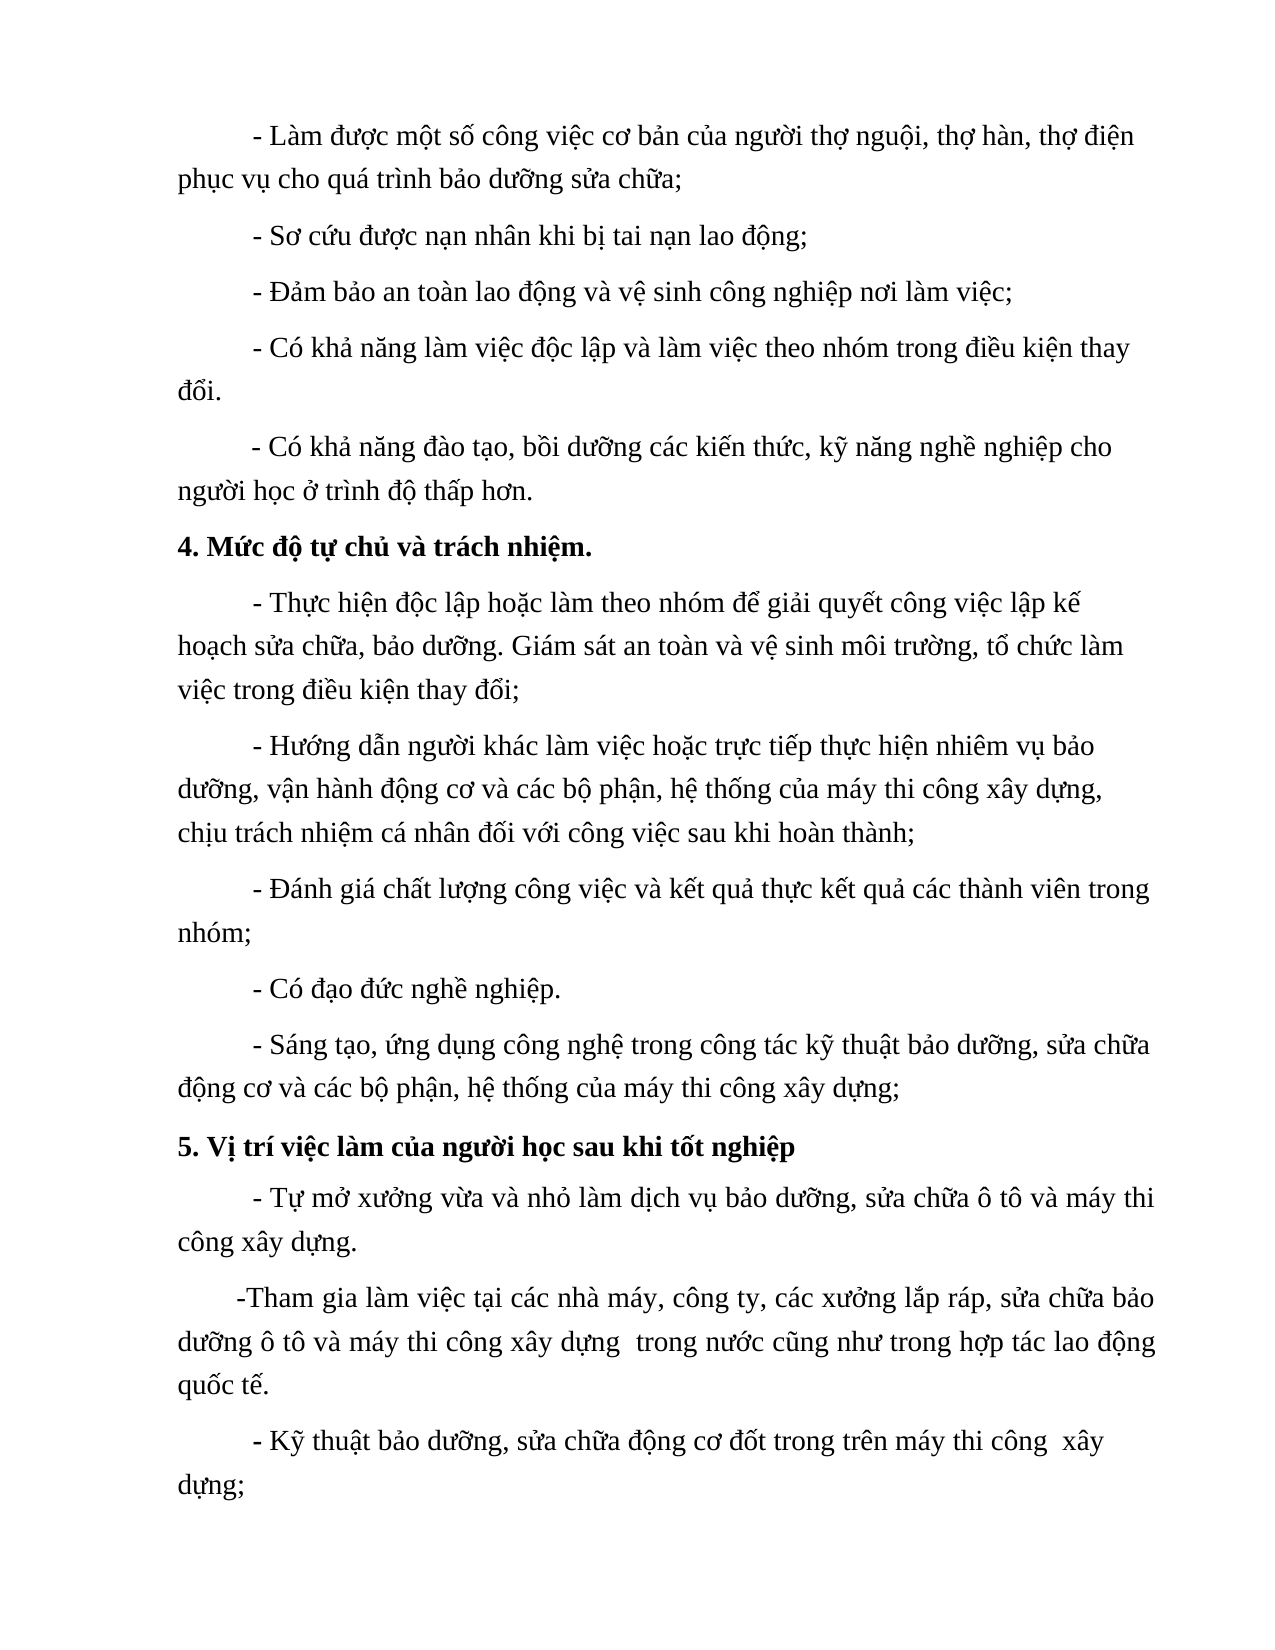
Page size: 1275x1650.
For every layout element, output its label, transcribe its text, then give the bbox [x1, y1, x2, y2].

text - Tự mở xưởng vừa và nhỏ làm dịch vụ bảo dưỡng, sửa chữa ô tô và máy thi công xây dựng. [177, 1181, 1157, 1258]
text - Làm được một số công việc cơ bản của người thợ nguội, thợ hàn, thợ điện phục vụ cho quá trình bảo dưỡng sửa chữa; [177, 118, 1157, 195]
text - Hướng dẫn người khác làm việc hoặc trực tiếp thực hiện nhiêm vụ bảo dưỡng, vận hành động cơ và các bộ phận, hệ thống của máy thi công xây dựng, chịu trách nhiệm cá nhân đối với công việc sau khi hoàn thành; [177, 728, 1157, 849]
text - Có đạo đức nghề nghiệp. [177, 971, 1157, 1004]
text -Tham gia làm việc tại các nhà máy, công ty, các xưởng lắp ráp, sửa chữa bảo dưỡng ô tô và máy thi công xây dựng trong nước cũng như trong hợp tác lao động quốc tế. [177, 1280, 1157, 1401]
text - Kỹ thuật bảo dưỡng, sửa chữa động cơ đốt trong trên máy thi công xây dựng; [177, 1423, 1157, 1500]
text - Sáng tạo, ứng dụng công nghệ trong công tác kỹ thuật bảo dưỡng, sửa chữa động cơ và các bộ phận, hệ thống của máy thi công xây dựng; [177, 1027, 1157, 1104]
text - Có khả năng đào tạo, bồi dưỡng các kiến thức, kỹ năng nghề nghiệp cho người học ở trình độ thấp hơn. [177, 429, 1157, 506]
text - Có khả năng làm việc độc lập và làm việc theo nhóm trong điều kiện thay đổi. [177, 330, 1157, 407]
text 4. Mức độ tự chủ và trách nhiệm. [177, 529, 1157, 562]
text - Đánh giá chất lượng công việc và kết quả thực kết quả các thành viên trong nhóm; [177, 871, 1157, 948]
text - Sơ cứu được nạn nhân khi bị tai nạn lao động; [177, 218, 1157, 251]
text - Thực hiện độc lập hoặc làm theo nhóm để giải quyết công việc lập kế hoạch sửa chữa, bảo dưỡng. Giám sát an toàn và vệ sinh môi trường, tổ chức làm việc trong điều kiện thay đổi; [177, 585, 1157, 706]
text - Đảm bảo an toàn lao động và vệ sinh công nghiệp nơi làm việc; [177, 274, 1157, 307]
text 5. Vị trí việc làm của người học sau khi tốt nghiệp [177, 1126, 1157, 1164]
